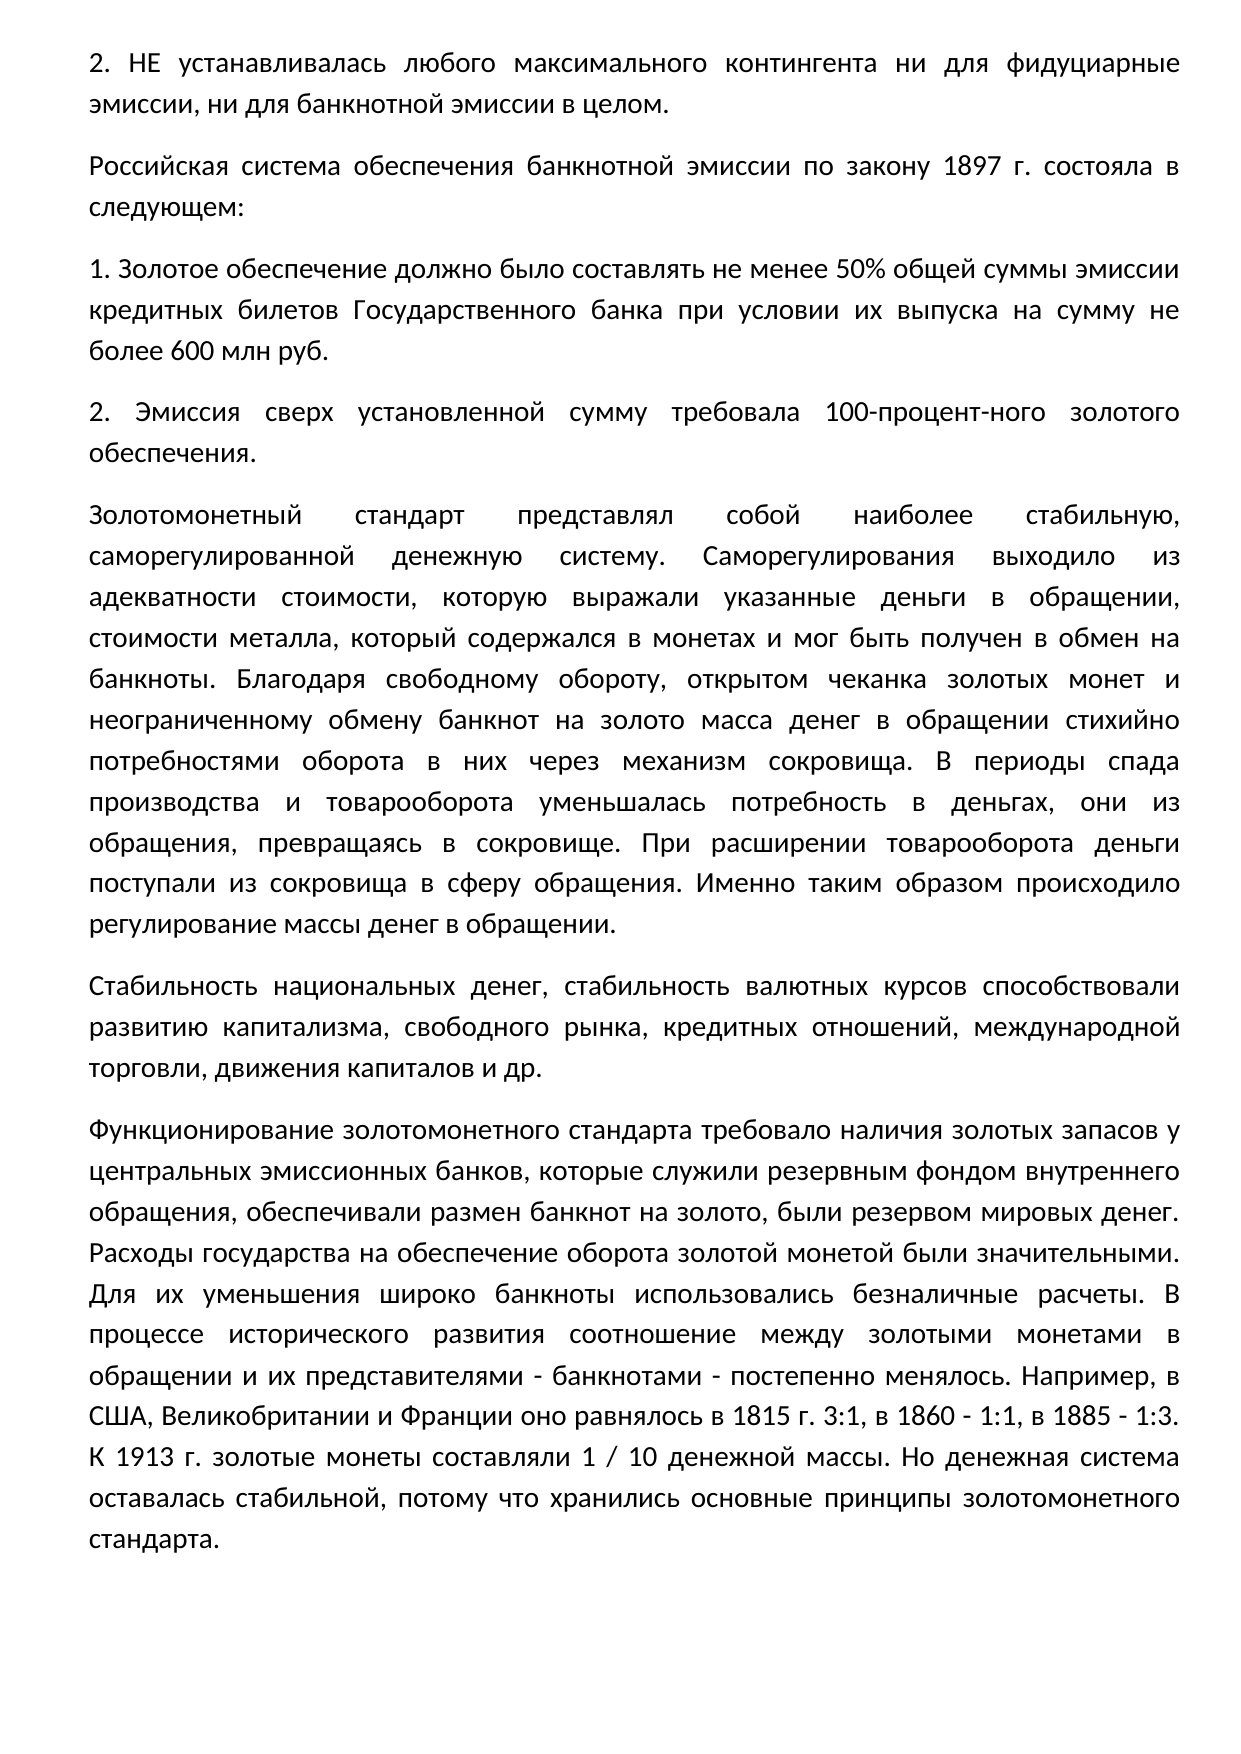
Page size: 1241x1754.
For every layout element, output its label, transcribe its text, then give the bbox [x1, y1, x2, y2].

text 2. НЕ устанавливалась любого максимального контингента ни для фидуциарные эмиссии, ни для банкнотной эмиссии в целом. [89, 44, 1181, 121]
text Функционирование золотомонетного стандарта требовало наличия золотых запасов у центральных эмиссионных банков, которые служили резервным фондом внутреннего обращения, обеспечивали размен банкнот на золото, были резервом мировых денег. Расходы государства на обеспечение оборота золотой монетой были значительными. Для их уменьшения широко банкноты использовались безналичные расчеты. В процессе исторического развития соотношение между золотыми монетами в обращении и их представителями - банкнотами - постепенно менялось. Например, в США, Великобритании и Франции оно равнялось в 1815 г. 3:1, в 1860 - 1:1, в 1885 - 1:3. К 1913 г. золотые монеты составляли 1 / 10 денежной массы. Но денежная система оставалась стабильной, потому что хранились основные принципы золотомонетного стандарта. [89, 1111, 1181, 1556]
text Стабильность национальных денег, стабильность валютных курсов способствовали развитию капитализма, свободного рынка, кредитных отношений, международной торговли, движения капиталов и др. [89, 967, 1181, 1085]
text 2. Эмиссия сверх установленной сумму требовала 100-процент-ного золотого обеспечения. [89, 393, 1181, 470]
text Золотомонетный стандарт представлял собой наиболее стабильную, саморегулированной денежную систему. Саморегулирования выходило из адекватности стоимости, которую выражали указанные деньги в обращении, стоимости металла, который содержался в монетах и мог быть получен в обмен на банкноты. Благодаря свободному обороту, открытом чеканка золотых монет и неограниченному обмену банкнот на золото масса денег в обращении стихийно потребностями оборота в них через механизм сокровища. В периоды спада производства и товарооборота уменьшалась потребность в деньгах, они из обращения, превращаясь в сокровище. При расширении товарооборота деньги поступали из сокровища в сферу обращения. Именно таким образом происходило регулирование массы денег в обращении. [89, 496, 1181, 941]
text Российская система обеспечения банкнотной эмиссии по закону 1897 г. состояла в следующем: [89, 147, 1181, 224]
text 1. Золотое обеспечение должно было составлять не менее 50% общей суммы эмиссии кредитных билетов Государственного банка при условии их выпуска на сумму не более 600 млн руб. [89, 250, 1181, 367]
